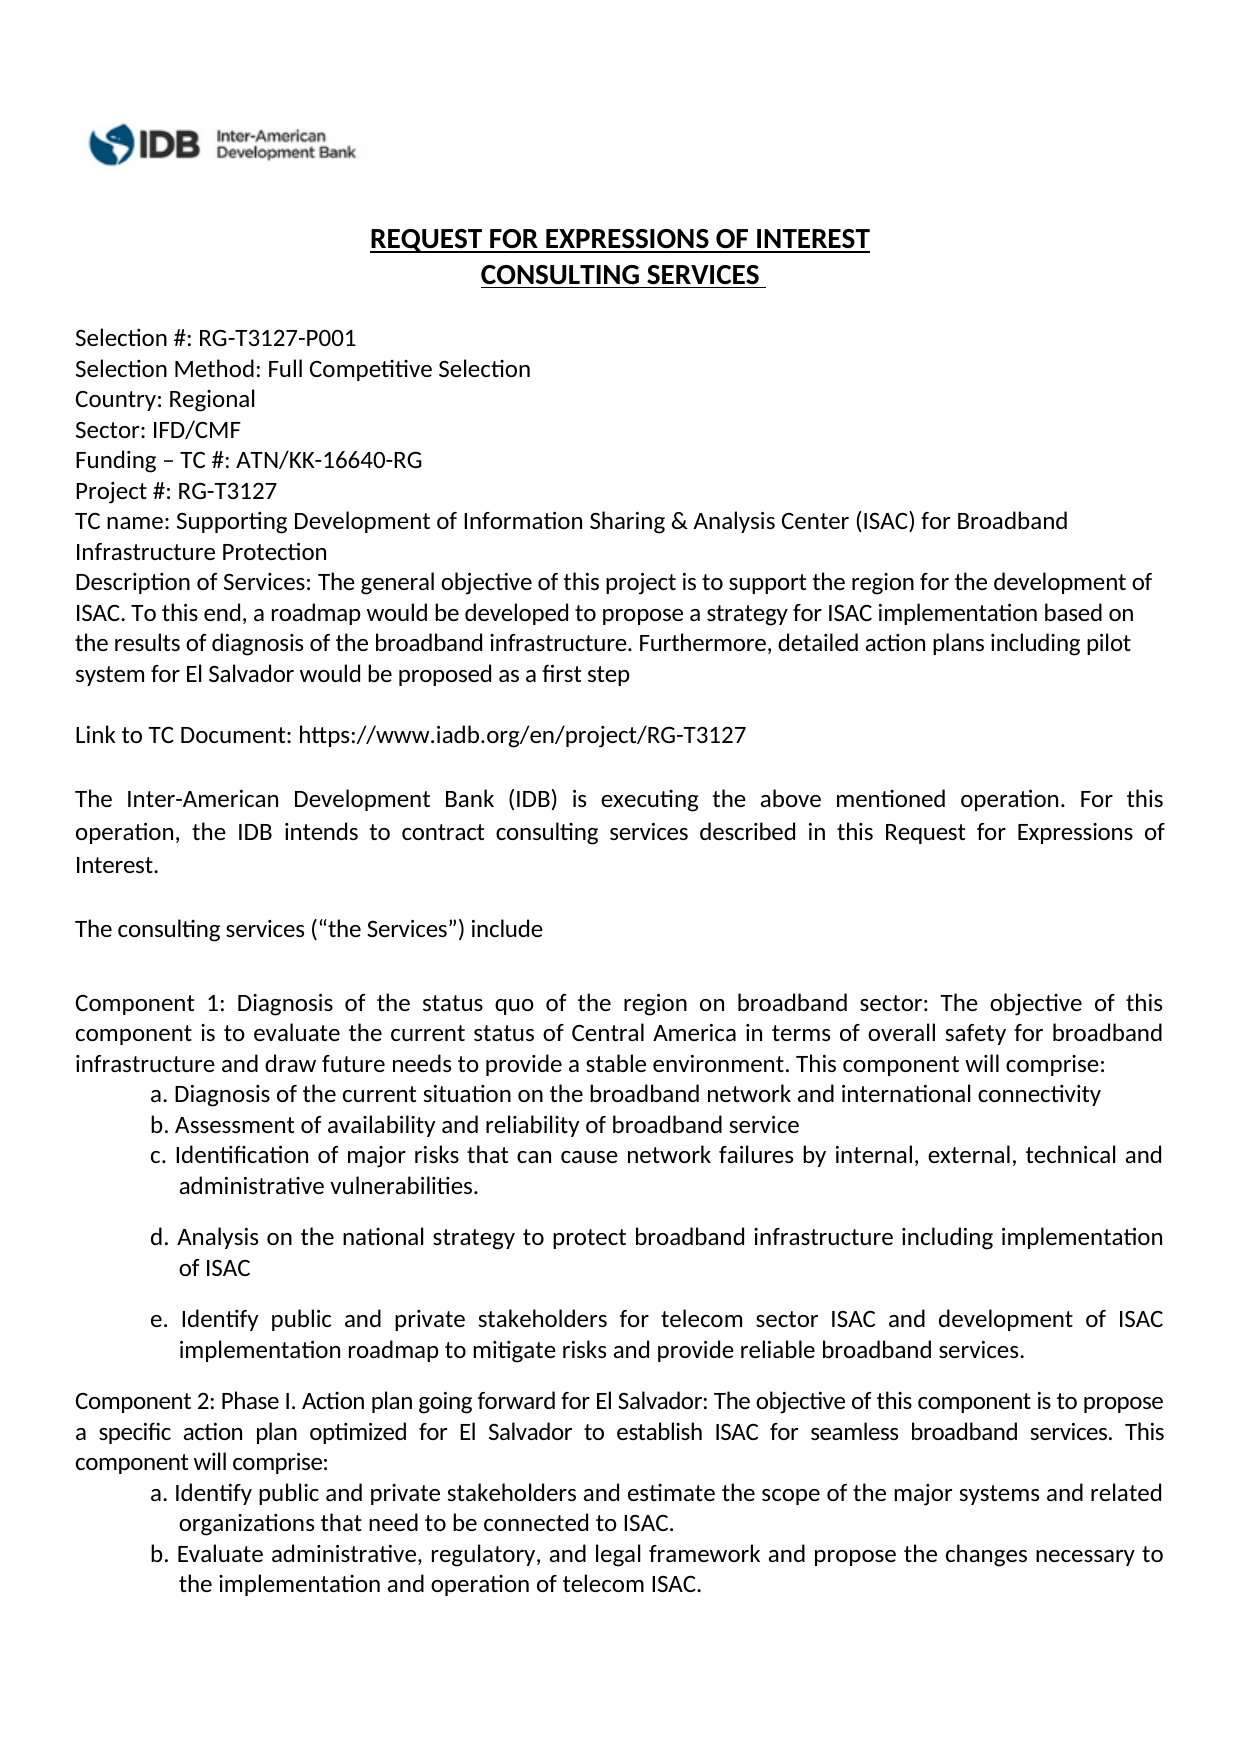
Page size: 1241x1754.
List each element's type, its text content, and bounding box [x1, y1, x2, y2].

text Funding – TC #: ATN/KK-16640-RG [75, 444, 1165, 475]
list Component 2: Phase I. Action plan going forward for El Salvador: The objective of this component is to propose a specific action plan optimized for El Salvador to establish ISAC for seamless broadband services. This component will comprise: [75, 1385, 1165, 1477]
text Selection Method: Full Competitive Selection [75, 353, 1165, 383]
list Component 1: Diagnosis of the status quo of the region on broadband sector: The objective of this component is to evaluate the current status of Central America in terms of overall safety for broadband infrastructure and draw future needs to provide a stable environment. This component will comprise: [75, 987, 1165, 1079]
text Description of Services: The general objective of this project is to support the region for the development of ISAC. To this end, a roadmap would be developed to propose a strategy for ISAC implementation based on the results of diagnosis of the broadband infrastructure. Furthermore, detailed action plans including pilot system for El Salvador would be proposed as a first step [75, 567, 1165, 689]
text TC name: Supporting Development of Information Sharing & Analysis Center (ISAC) for Broadband Infrastructure Protection [75, 506, 1165, 567]
text b. Evaluate administrative, regulatory, and legal framework and propose the changes necessary to the implementation and operation of telecom ISAC. [150, 1538, 1165, 1599]
text b. Assessment of availability and reliability of broadband service [150, 1109, 1165, 1140]
text c. Identification of major risks that can cause network failures by internal, external, technical and administrative vulnerabilities. [150, 1140, 1165, 1201]
picture [75, 103, 396, 185]
text Project #: RG-T3127 [75, 475, 1165, 506]
subtitle CONSULTING SERVICES [75, 256, 1165, 292]
text Selection #: RG-T3127-P001 [75, 322, 1165, 353]
text Country: Regional [75, 383, 1165, 414]
text a. Identify public and private stakeholders and estimate the scope of the major systems and related organizations that need to be connected to ISAC. [150, 1477, 1165, 1538]
subtitle REQUEST FOR EXPRESSIONS OF INTEREST [75, 221, 1165, 256]
text d. Analysis on the national strategy to protect broadband infrastructure including implementation of ISAC [150, 1222, 1165, 1283]
text a. Diagnosis of the current situation on the broadband network and international connectivity [150, 1079, 1165, 1109]
text Sector: IFD/CMF [75, 414, 1165, 444]
text Link to TC Document: https://www.iadb.org/en/project/RG-T3127 [75, 719, 1165, 750]
text e. Identify public and private stakeholders for telecom sector ISAC and development of ISAC implementation roadmap to mitigate risks and provide reliable broadband services. [150, 1303, 1165, 1364]
text The Inter-American Development Bank (IDB) is executing the above mentioned operation. For this operation, the IDB intends to contract consulting services described in this Request for Expressions of Interest. [75, 780, 1165, 880]
text The consulting services (“the Services”) include [75, 913, 1165, 944]
